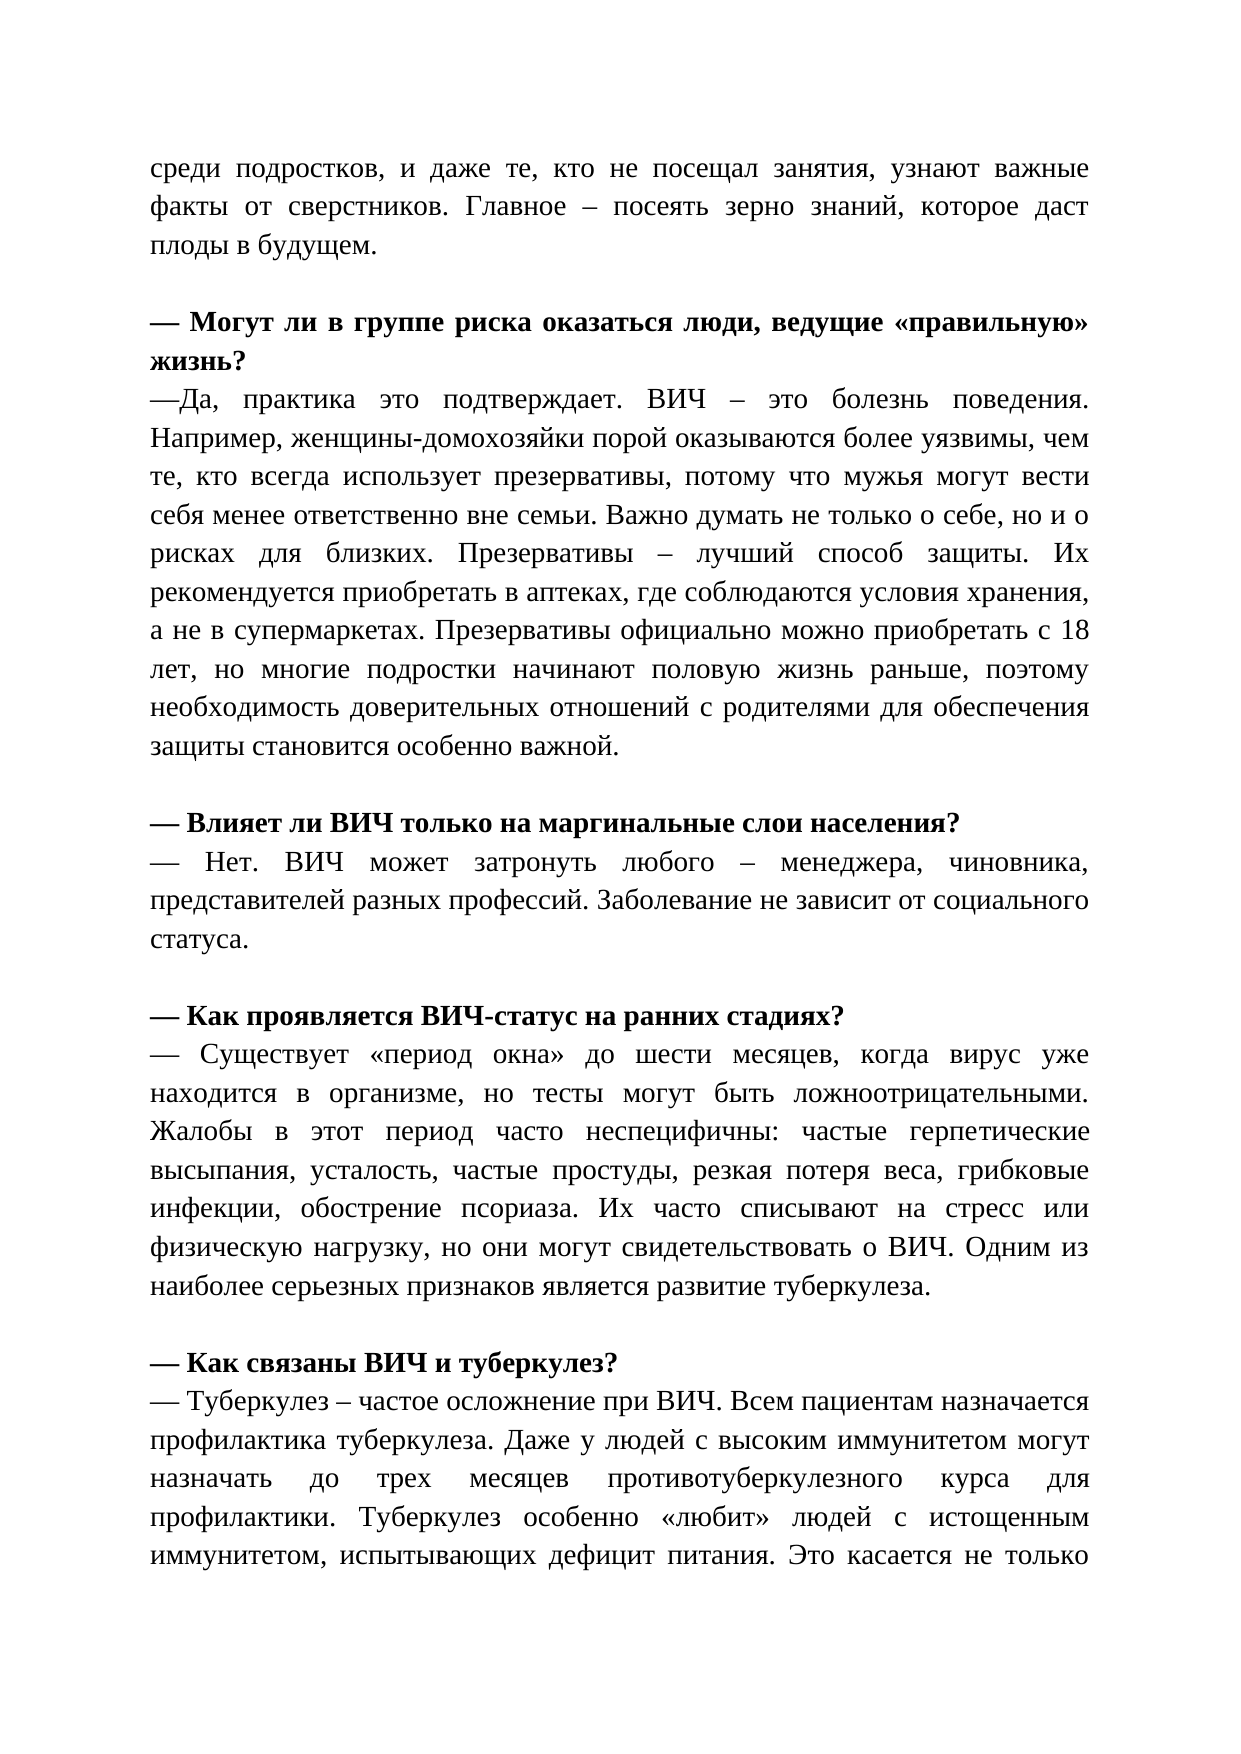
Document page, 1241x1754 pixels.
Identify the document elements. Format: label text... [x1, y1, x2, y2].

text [150, 1383, 1090, 1571]
text —Да, практика это подтверждает. ВИЧ – это болезнь поведения. Например, женщины-домохозяйки порой оказываются более уязвимы, чем те, кто всегда использует презервативы, потому что мужья могут вести себя менее ответственно вне семьи. Важно думать не только о себе, но и о рисках для близких. Презервативы – лучший способ защиты. Их рекомендуется приобретать в аптеках, где соблюдаются условия хранения, а не в супермаркетах. Презервативы официально можно приобретать с 18 лет, но многие подростки начинают половую жизнь раньше, поэтому необходимость доверительных отношений с родителями для обеспечения защиты становится особенно важной. [150, 381, 1090, 762]
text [150, 150, 1090, 261]
text — Влияет ли ВИЧ только на маргинальные слои населения? [150, 805, 1090, 839]
text — Могут ли в группе риска оказаться люди, ведущие «правильную» жизнь? [150, 304, 1090, 376]
text — Как проявляется ВИЧ-статус на ранних стадиях? [150, 998, 1090, 1031]
text — Как связаны ВИЧ и туберкулез? [150, 1345, 1090, 1378]
text — Существует «период окна» до шести месяцев, когда вирус уже находится в организме, но тесты могут быть ложноотрицательными. Жалобы в этот период часто неспецифичны: частые герпетические высыпания, усталость, частые простуды, резкая потеря веса, грибковые инфекции, обострение псориаза. Их часто списывают на стресс или физическую нагрузку, но они могут свидетельствовать о ВИЧ. Одним из наиболее серьезных признаков является развитие туберкулеза. [150, 1036, 1090, 1301]
text — Нет. ВИЧ может затронуть любого – менеджера, чиновника, представителей разных профессий. Заболевание не зависит от социального статуса. [150, 844, 1090, 954]
